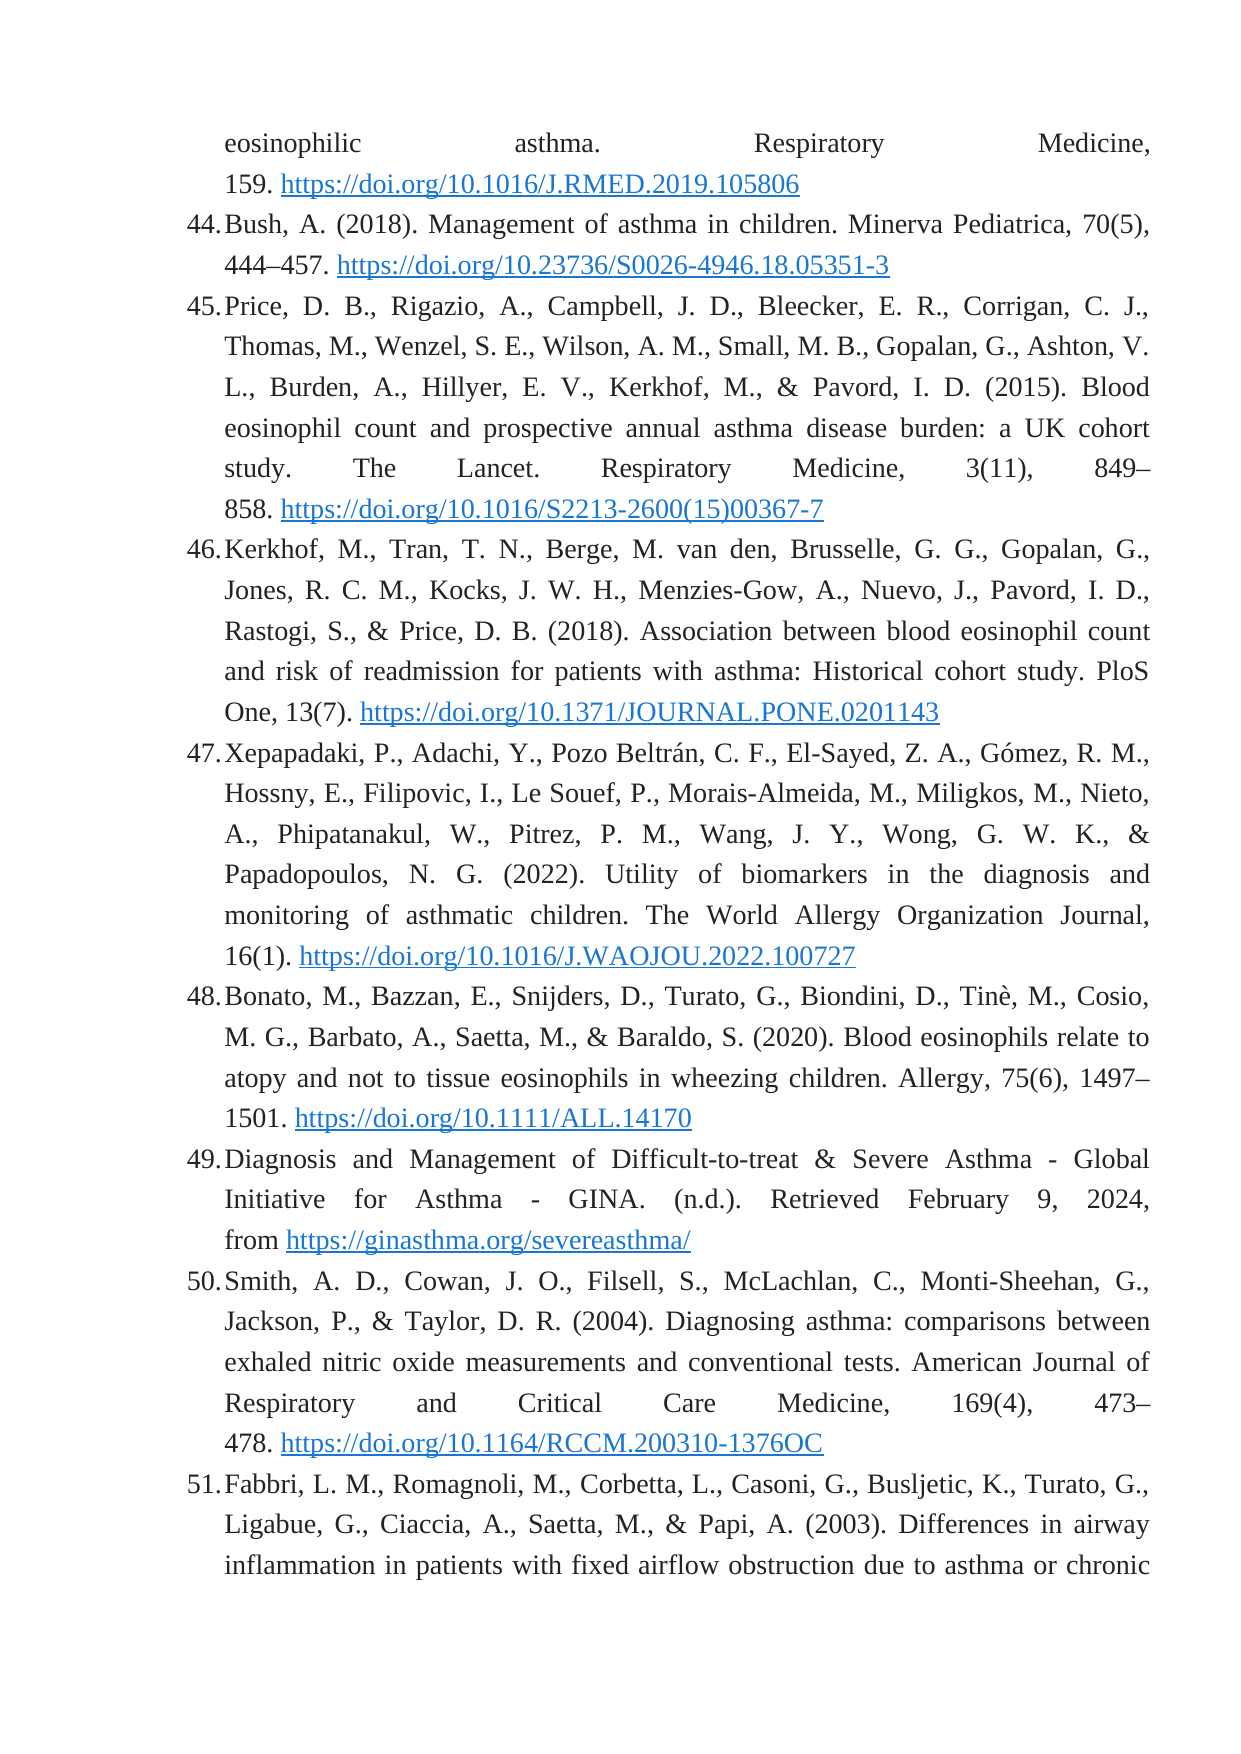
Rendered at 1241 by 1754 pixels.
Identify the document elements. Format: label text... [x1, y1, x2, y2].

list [187, 118, 1152, 199]
list Diagnosis and Management of Difficult-to-treat & Severe Asthma - Global Initiative for Asthma - GINA. (n.d.). Retrieved February 9, 2024, from https://ginasthma.org/severeasthma/ [187, 1134, 1152, 1256]
list Bonato, M., Bazzan, E., Snijders, D., Turato, G., Biondini, D., Tinè, M., Cosio, M. G., Barbato, A., Saetta, M., & Baraldo, S. (2020). Blood eosinophils relate to atopy and not to tissue eosinophils in wheezing children. Allergy, 75(6), 1497–1501. https://doi.org/10.1111/ALL.14170 [187, 971, 1152, 1134]
list Price, D. B., Rigazio, A., Campbell, J. D., Bleecker, E. R., Corrigan, C. J., Thomas, M., Wenzel, S. E., Wilson, A. M., Small, M. B., Gopalan, G., Ashton, V. L., Burden, A., Hillyer, E. V., Kerkhof, M., & Pavord, I. D. (2015). Blood eosinophil count and prospective annual asthma disease burden: a UK cohort study. The Lancet. Respiratory Medicine, 3(11), 849–858. https://doi.org/10.1016/S2213-2600(15)00367-7 [187, 281, 1152, 524]
list Smith, A. D., Cowan, J. O., Filsell, S., McLachlan, C., Monti-Sheehan, G., Jackson, P., & Taylor, D. R. (2004). Diagnosing asthma: comparisons between exhaled nitric oxide measurements and conventional tests. American Journal of Respiratory and Critical Care Medicine, 169(4), 473–478. https://doi.org/10.1164/RCCM.200310-1376OC [187, 1256, 1152, 1459]
list Bush, A. (2018). Management of asthma in children. Minerva Pediatrica, 70(5), 444–457. https://doi.org/10.23736/S0026-4946.18.05351-3 [187, 199, 1152, 281]
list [187, 1459, 1152, 1581]
list Kerkhof, M., Tran, T. N., Berge, M. van den, Brusselle, G. G., Gopalan, G., Jones, R. C. M., Kocks, J. W. H., Menzies-Gow, A., Nuevo, J., Pavord, I. D., Rastogi, S., & Price, D. B. (2018). Association between blood eosinophil count and risk of readmission for patients with asthma: Historical cohort study. PloS One, 13(7). https://doi.org/10.1371/JOURNAL.PONE.0201143 [187, 524, 1152, 727]
list Xepapadaki, P., Adachi, Y., Pozo Beltrán, C. F., El-Sayed, Z. A., Gómez, R. M., Hossny, E., Filipovic, I., Le Souef, P., Morais-Almeida, M., Miligkos, M., Nieto, A., Phipatanakul, W., Pitrez, P. M., Wang, J. Y., Wong, G. W. K., & Papadopoulos, N. G. (2022). Utility of biomarkers in the diagnosis and monitoring of asthmatic children. The World Allergy Organization Journal, 16(1). https://doi.org/10.1016/J.WAOJOU.2022.100727 [187, 727, 1152, 971]
